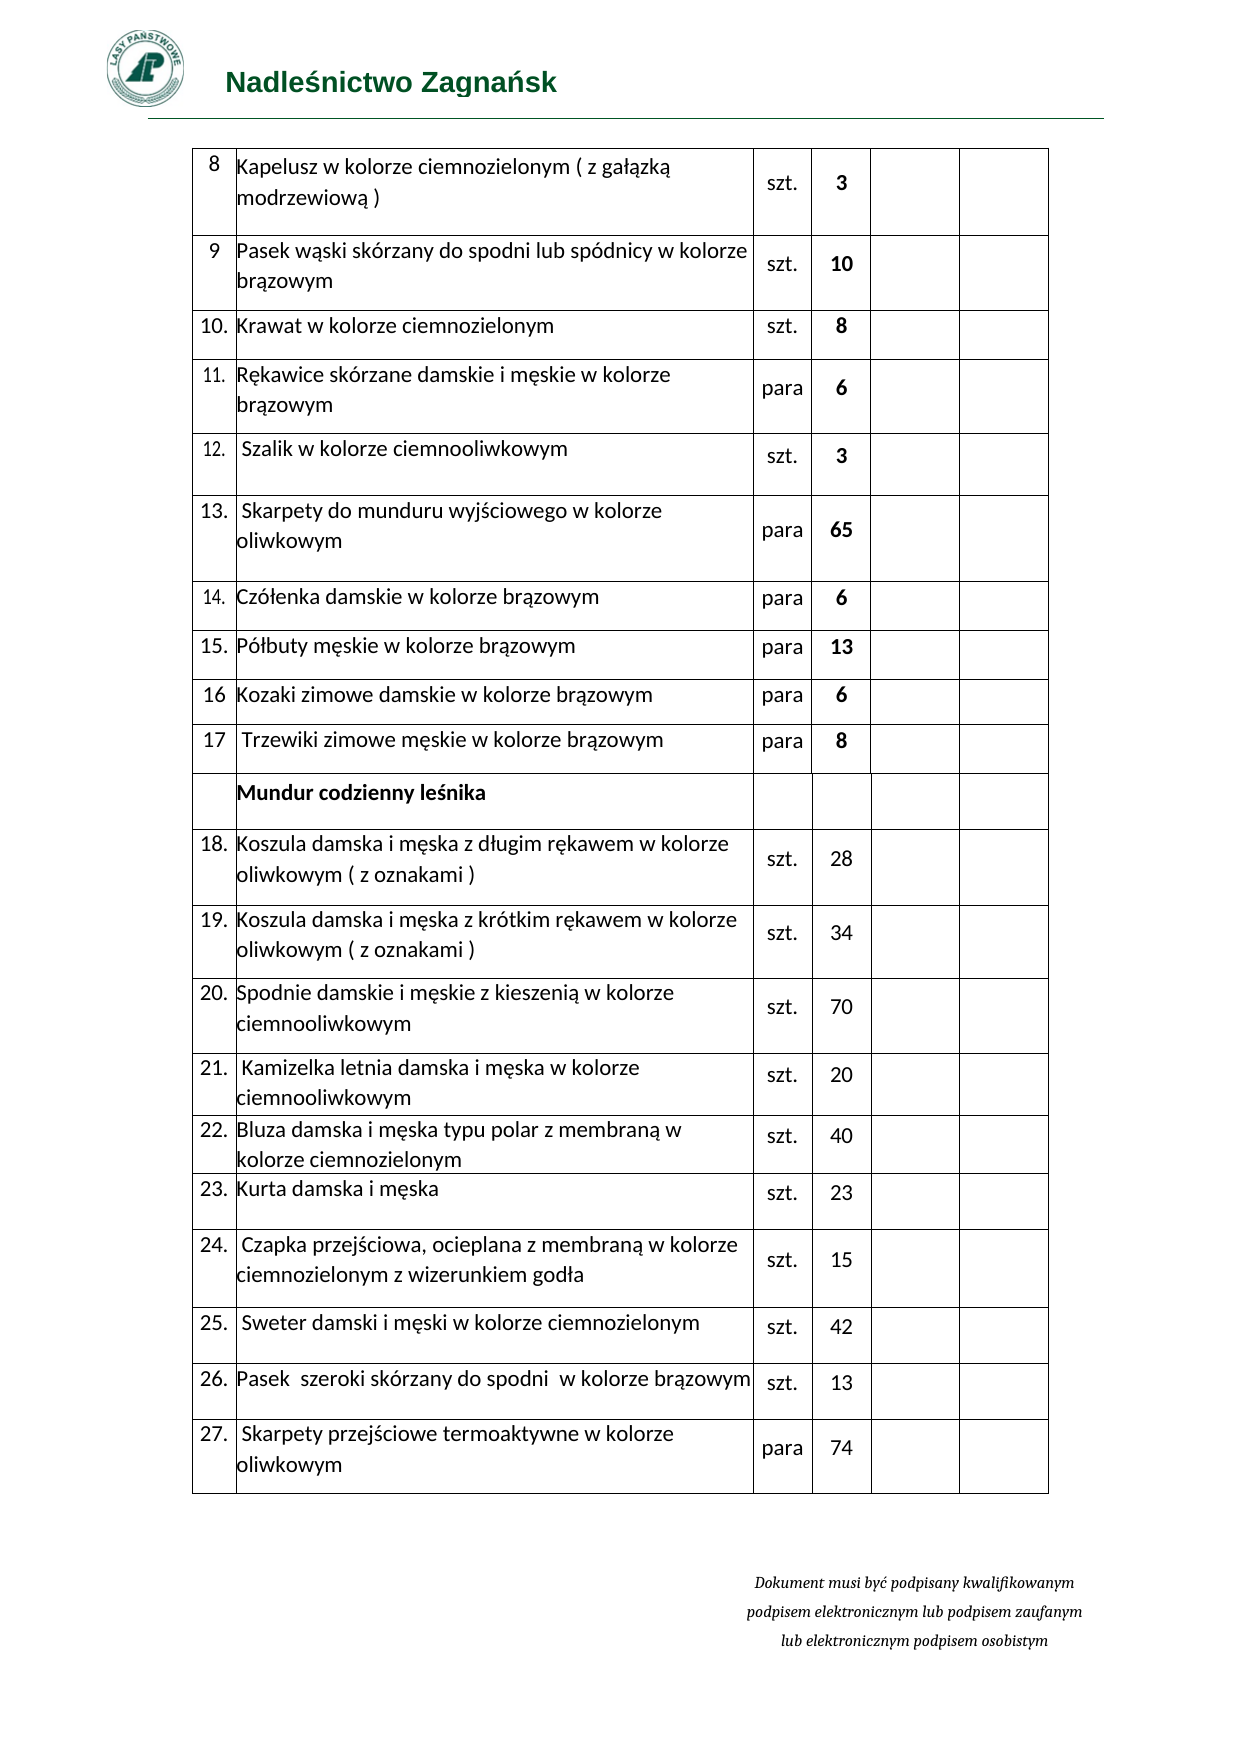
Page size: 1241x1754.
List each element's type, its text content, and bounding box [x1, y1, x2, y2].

table_cell 22. [193, 1116, 236, 1173]
table_cell 42 [813, 1308, 871, 1363]
table_cell para [754, 360, 811, 433]
table_cell para [754, 631, 811, 679]
table_cell [960, 680, 1048, 724]
table_cell szt. [754, 1054, 812, 1115]
table_cell 19. [193, 906, 236, 978]
table_cell [871, 434, 959, 495]
table_cell [871, 725, 959, 773]
table_cell para [754, 1420, 812, 1493]
table_cell 9 [193, 236, 236, 310]
table_cell [960, 1308, 1048, 1363]
table_cell 24. [193, 1230, 236, 1307]
table_cell Pasek szeroki skórzany do spodni w kolorze brązowym [237, 1364, 753, 1419]
table_cell [871, 582, 959, 630]
table_cell [960, 830, 1048, 904]
table_cell 40 [813, 1116, 871, 1173]
table_cell szt. [754, 1308, 812, 1363]
table_cell [960, 725, 1048, 773]
table_cell [872, 1174, 959, 1229]
table_cell [960, 774, 1048, 829]
table_cell para [754, 725, 811, 773]
table_cell 34 [813, 906, 871, 978]
table_cell [871, 236, 959, 310]
table_cell [960, 631, 1048, 679]
table_cell [960, 1230, 1048, 1307]
table_cell Trzewiki zimowe męskie w kolorze brązowym [237, 725, 753, 773]
table_cell 27. [193, 1420, 236, 1493]
table_cell 20. [193, 979, 236, 1053]
table_cell szt. [754, 434, 811, 495]
table_cell [872, 979, 959, 1053]
table_cell [960, 149, 1048, 235]
table_cell 8 [812, 725, 870, 773]
table_cell 15 [813, 1230, 871, 1307]
table_cell [872, 906, 959, 978]
picture [106, 30, 184, 107]
table_cell para [754, 496, 811, 581]
table_cell [872, 1054, 959, 1115]
table_cell Bluza damska i męska typu polar z membraną w kolorze ciemnozielonym [237, 1116, 753, 1173]
table_cell [960, 1054, 1048, 1115]
table_cell Kamizelka letnia damska i męska w kolorze ciemnooliwkowym [237, 1054, 753, 1115]
table_cell [193, 774, 236, 829]
table_cell 28 [813, 830, 871, 904]
table_cell 14. [193, 582, 236, 630]
table_cell Skarpety do munduru wyjściowego w kolorze oliwkowym [237, 496, 753, 581]
table_cell [871, 311, 959, 359]
table_cell 74 [813, 1420, 871, 1493]
table_cell szt. [754, 1364, 812, 1419]
table_cell szt. [754, 906, 812, 978]
table_cell 18. [193, 830, 236, 904]
table_cell szt. [754, 236, 811, 310]
table_cell 6 [812, 680, 870, 724]
table_cell [871, 631, 959, 679]
table_cell Kozaki zimowe damskie w kolorze brązowym [237, 680, 753, 724]
table_cell 10 [812, 236, 870, 310]
table_cell Czółenka damskie w kolorze brązowym [237, 582, 753, 630]
table_cell [960, 1116, 1048, 1173]
table_cell [960, 1420, 1048, 1493]
table_cell Koszula damska i męska z krótkim rękawem w kolorze oliwkowym ( z oznakami ) [237, 906, 753, 978]
table_cell 20 [813, 1054, 871, 1115]
table_cell Czapka przejściowa, ocieplana z membraną w kolorze ciemnozielonym z wizerunkiem godła [237, 1230, 753, 1307]
table_cell [813, 774, 871, 829]
table_cell szt. [754, 1116, 812, 1173]
table_cell [872, 1308, 959, 1363]
table_cell [871, 360, 959, 433]
table_cell Kapelusz w kolorze ciemnozielonym ( z gałązką modrzewiową ) [237, 149, 753, 235]
table_cell [960, 582, 1048, 630]
table_cell [754, 774, 812, 829]
table_cell [960, 360, 1048, 433]
table_cell Spodnie damskie i męskie z kieszenią w kolorze ciemnooliwkowym [237, 979, 753, 1053]
table_cell [960, 236, 1048, 310]
table_cell [872, 1420, 959, 1493]
table_cell Pasek wąski skórzany do spodni lub spódnicy w kolorze brązowym [237, 236, 753, 310]
table_cell [872, 830, 959, 904]
table_cell 65 [812, 496, 870, 581]
table_cell szt. [754, 311, 811, 359]
table_cell para [754, 582, 811, 630]
table_cell Szalik w kolorze ciemnooliwkowym [237, 434, 753, 495]
table_cell 13 [813, 1364, 871, 1419]
table_cell Koszula damska i męska z długim rękawem w kolorze oliwkowym ( z oznakami ) [237, 830, 753, 904]
table_cell 15. [193, 631, 236, 679]
table_cell 11. [193, 360, 236, 433]
table_cell [960, 1364, 1048, 1419]
table_cell [872, 1364, 959, 1419]
table_cell 6 [812, 360, 870, 433]
table_cell [960, 311, 1048, 359]
table_cell Krawat w kolorze ciemnozielonym [237, 311, 753, 359]
table_cell szt. [754, 149, 811, 235]
table_cell 8 [812, 311, 870, 359]
table_cell 3 [812, 149, 870, 235]
table_cell [960, 1174, 1048, 1229]
table_cell 16 [193, 680, 236, 724]
table_cell 13 [812, 631, 870, 679]
table_cell [960, 496, 1048, 581]
table_cell [960, 979, 1048, 1053]
table_cell 25. [193, 1308, 236, 1363]
table_cell [871, 496, 959, 581]
table_cell Rękawice skórzane damskie i męskie w kolorze brązowym [237, 360, 753, 433]
table_cell 23. [193, 1174, 236, 1229]
table_cell Sweter damski i męski w kolorze ciemnozielonym [237, 1308, 753, 1363]
table_cell 13. [193, 496, 236, 581]
table_cell [960, 434, 1048, 495]
table_cell szt. [754, 979, 812, 1053]
table_cell 3 [812, 434, 870, 495]
table_cell Półbuty męskie w kolorze brązowym [237, 631, 753, 679]
table_cell 26. [193, 1364, 236, 1419]
table_cell 17 [193, 725, 236, 773]
table_cell [871, 149, 959, 235]
table_cell [960, 906, 1048, 978]
table_cell [871, 680, 959, 724]
table_cell Mundur codzienny leśnika [237, 774, 753, 829]
table_cell 6 [812, 582, 870, 630]
table_cell 10. [193, 311, 236, 359]
table_cell para [754, 680, 811, 724]
table_cell 21. [193, 1054, 236, 1115]
table_cell szt. [754, 1174, 812, 1229]
table_cell 23 [813, 1174, 871, 1229]
table_cell szt. [754, 830, 812, 904]
table_cell [872, 774, 959, 829]
table_cell Skarpety przejściowe termoaktywne w kolorze oliwkowym [237, 1420, 753, 1493]
table_cell 70 [813, 979, 871, 1053]
table_cell [872, 1116, 959, 1173]
table_cell 12. [193, 434, 236, 495]
table_cell [872, 1230, 959, 1307]
table_cell 8 [193, 149, 236, 235]
table_cell Kurta damska i męska [237, 1174, 753, 1229]
table_cell szt. [754, 1230, 812, 1307]
